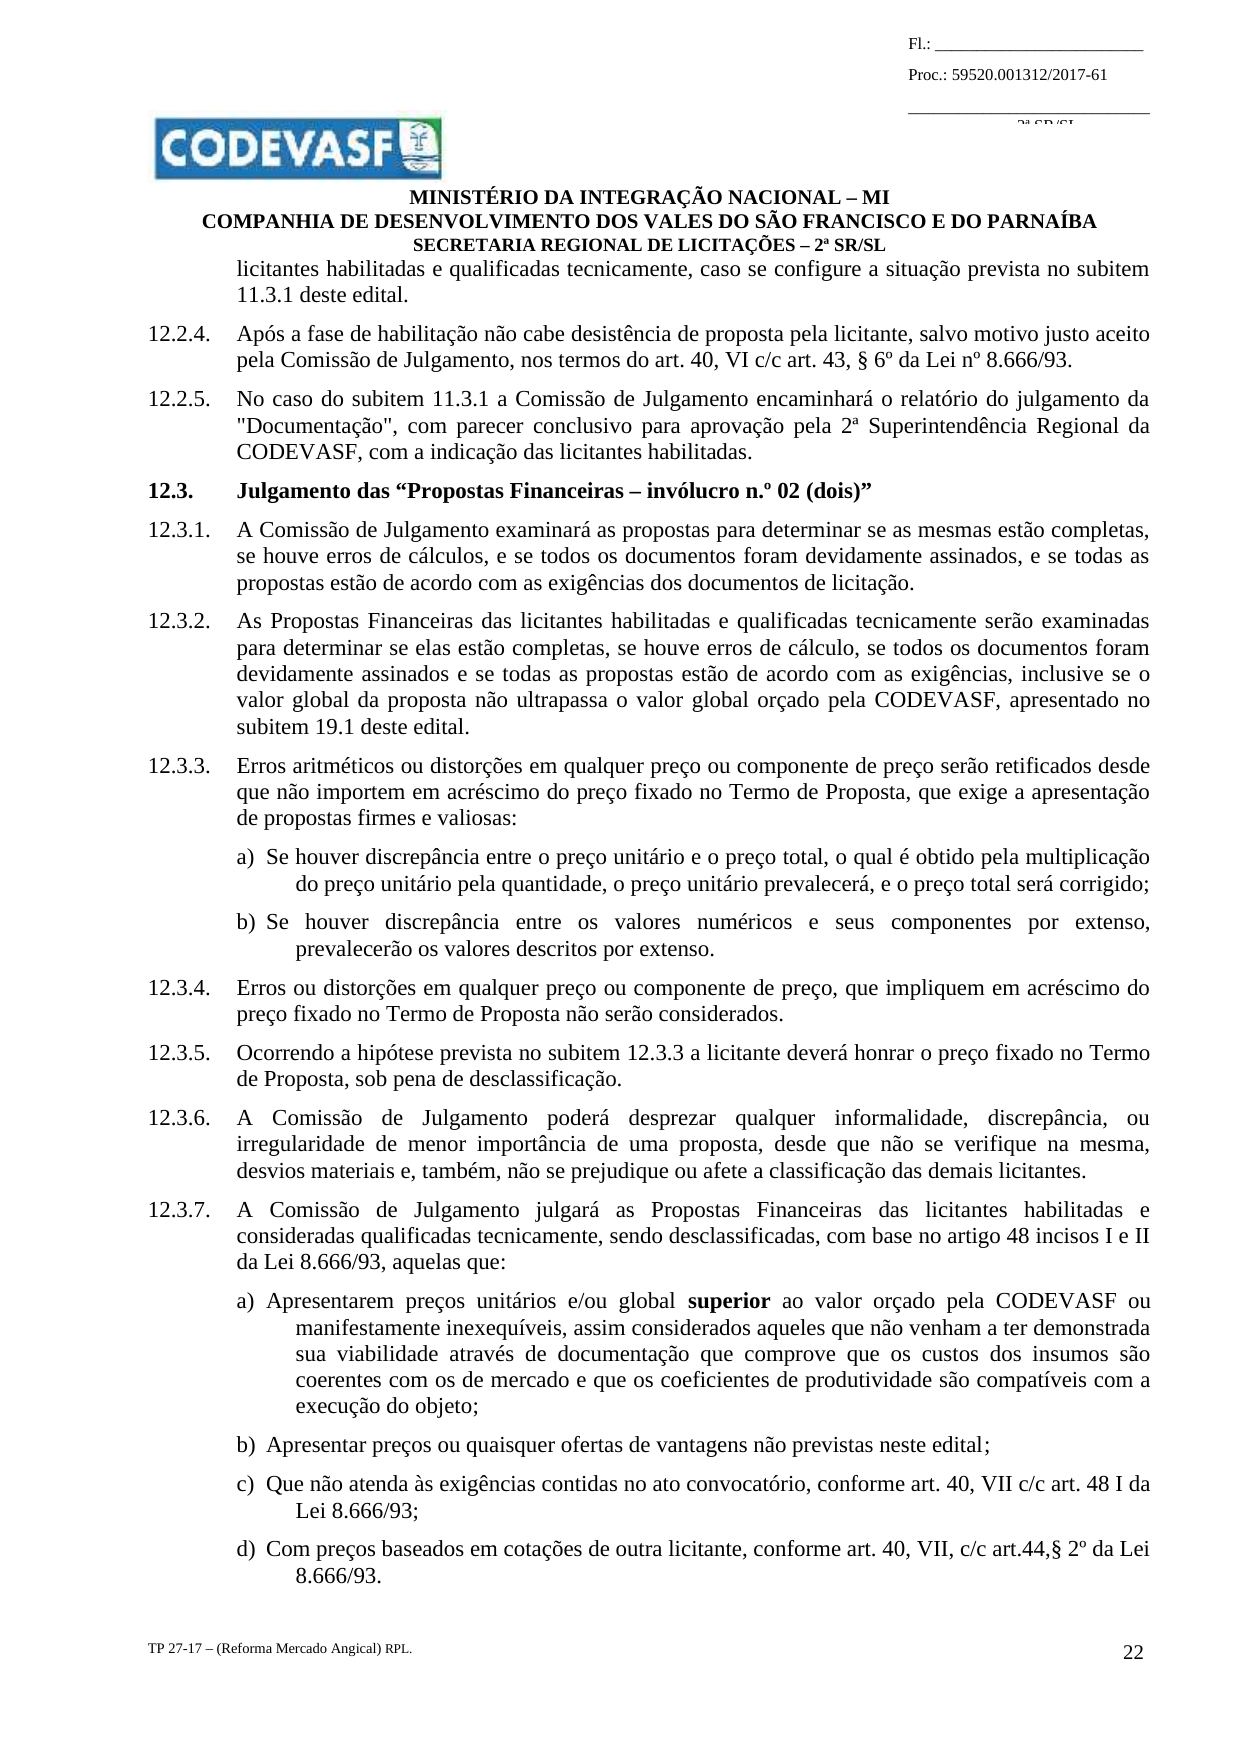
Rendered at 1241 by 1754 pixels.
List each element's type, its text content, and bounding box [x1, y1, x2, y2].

list No caso do subitem 11.3.1 a Comissão de Julgamento encaminhará o relatório do julgamento da "Documentação", com parecer conclusivo para aprovação pela 2ª Superintendência Regional da CODEVASF, com a indicação das licitantes habilitadas. [148, 385, 1152, 464]
list Se houver discrepância entre os valores numéricos e seus componentes por extenso, prevalecerão os valores descritos por extenso. [236, 908, 1152, 961]
list Apresentar preços ou quaisquer ofertas de vantagens não previstas neste edital; [236, 1431, 1152, 1458]
list Ocorrendo a hipótese prevista no subitem 12.3.3 a licitante deverá honrar o preço fixado no Termo de Proposta, sob pena de desclassificação. [148, 1039, 1152, 1092]
list Julgamento das “Propostas Financeiras – invólucro n.º 02 (dois)” [148, 477, 1152, 503]
list A Comissão de Julgamento julgará as Propostas Financeiras das licitantes habilitadas e consideradas qualificadas tecnicamente, sendo desclassificadas, com base no artigo 48 incisos I e II da Lei 8.666/93, aquelas que: [148, 1196, 1152, 1275]
list Que não atenda às exigências contidas no ato convocatório, conforme art. 40, VII c/c art. 48 I da Lei 8.666/93; [236, 1470, 1152, 1523]
list Erros aritméticos ou distorções em qualquer preço ou componente de preço serão retificados desde que não importem em acréscimo do preço fixado no Termo de Proposta, que exige a apresentação de propostas firmes e valiosas: [148, 752, 1152, 831]
list Após a fase de habilitação não cabe desistência de proposta pela licitante, salvo motivo justo aceito pela Comissão de Julgamento, nos termos do art. 40, VI c/c art. 43, § 6º da Lei nº 8.666/93. [148, 320, 1152, 373]
list Com preços baseados em cotações de outra licitante, conforme art. 40, VII, c/c art.44,§ 2º da Lei 8.666/93. [236, 1536, 1152, 1588]
list A Comissão de Julgamento poderá desprezar qualquer informalidade, discrepância, ou irregularidade de menor importância de uma proposta, desde que não se verifique na mesma, desvios materiais e, também, não se prejudique ou afete a classificação das demais licitantes. [148, 1104, 1152, 1183]
list Se houver discrepância entre o preço unitário e o preço total, o qual é obtido pela multiplicação do preço unitário pela quantidade, o preço unitário prevalecerá, e o preço total será corrigido; [236, 843, 1152, 896]
list Erros ou distorções em qualquer preço ou componente de preço, que impliquem em acréscimo do preço fixado no Termo de Proposta não serão considerados. [148, 974, 1152, 1026]
list Apresentarem preços unitários e/ou global superior ao valor orçado pela CODEVASF ou manifestamente inexequíveis, assim considerados aqueles que não venham a ter demonstrada sua viabilidade através de documentação que comprove que os custos dos insumos são coerentes com os de mercado e que os coeficientes de produtividade são compatíveis com a execução do objeto; [236, 1287, 1152, 1419]
list A Comissão de Julgamento examinará as propostas para determinar se as mesmas estão completas, se houve erros de cálculos, e se todos os documentos foram devidamente assinados, e se todas as propostas estão de acordo com as exigências dos documentos de licitação. [148, 516, 1152, 595]
list As Propostas Financeiras das licitantes habilitadas e qualificadas tecnicamente serão examinadas para determinar se elas estão completas, se houve erros de cálculo, se todos os documentos foram devidamente assinados e se todas as propostas estão de acordo com as exigências, inclusive se o valor global da proposta não ultrapassa o valor global orçado pela CODEVASF, apresentado no subitem 19.1 deste edital. [148, 607, 1152, 739]
picture [147, 110, 448, 186]
